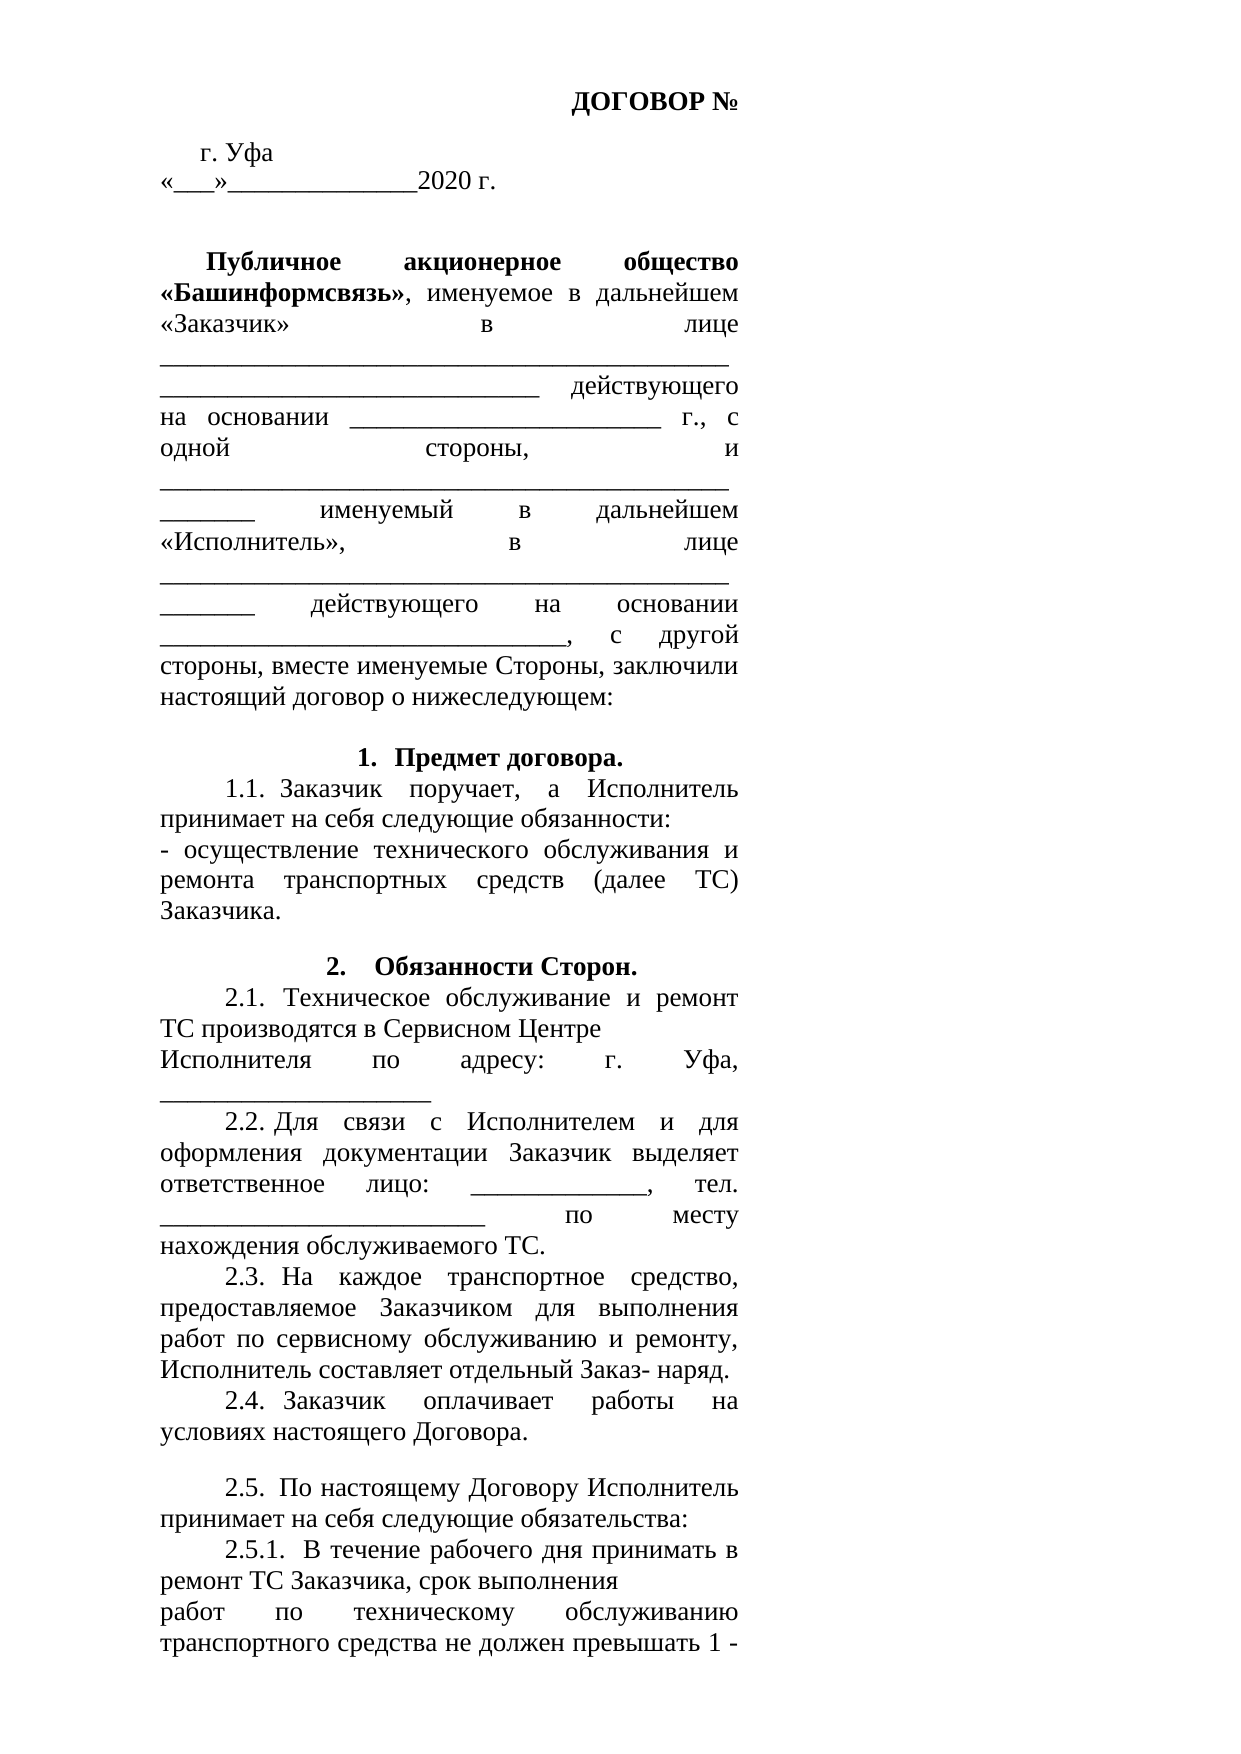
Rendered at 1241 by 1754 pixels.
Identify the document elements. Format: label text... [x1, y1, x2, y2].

list Для связи с Исполнителем и для оформления документации Заказчик выделяет ответственное лицо: _____________, тел. ________________________ по месту нахождения обслуживаемого ТС. [160, 1105, 739, 1261]
list Заказчик поручает, а Исполнитель принимает на себя следующие обязанности: [160, 773, 739, 834]
text - осуществление технического обслуживания и ремонта транспортных средств (далее ТС) Заказчика. [160, 834, 739, 926]
text Публичное акционерное общество «Башинформсвязь», именуемое в дальнейшем «Заказчик» в лице ______________________________________________________________________ действующего на основании _______________________ г., с одной стороны, и _________________________________________________ именуемый в дальнейшем «Исполнитель», в лице _________________________________________________ действующего на основании ______________________________, с другой стороны, вместе именуемые Стороны, заключили настоящий договор о нижеследующем: [160, 246, 739, 711]
subtitle Предмет договора. [241, 742, 739, 773]
subtitle Обязанности Сторон. [160, 950, 739, 981]
list По настоящему Договору Исполнитель принимает на себя следующие обязательства: [160, 1472, 739, 1534]
subtitle ДОГОВОР № [160, 89, 739, 116]
list Техническое обслуживание и ремонт ТС производятся в Сервисном Центре [160, 981, 739, 1043]
list На каждое транспортное средство, предоставляемое Заказчиком для выполнения работ по сервисному обслуживанию и ремонту, Исполнитель составляет отдельный Заказ- наряд. [160, 1261, 739, 1385]
text «___»______________2020 г. [160, 142, 739, 194]
list В течение рабочего дня принимать в ремонт ТС Заказчика, срок выполнения [160, 1534, 739, 1596]
list Заказчик оплачивает работы на условиях настоящего Договора. [160, 1385, 739, 1447]
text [160, 1596, 739, 1658]
text Исполнителя по адресу: г. Уфа, ____________________ [160, 1043, 739, 1105]
